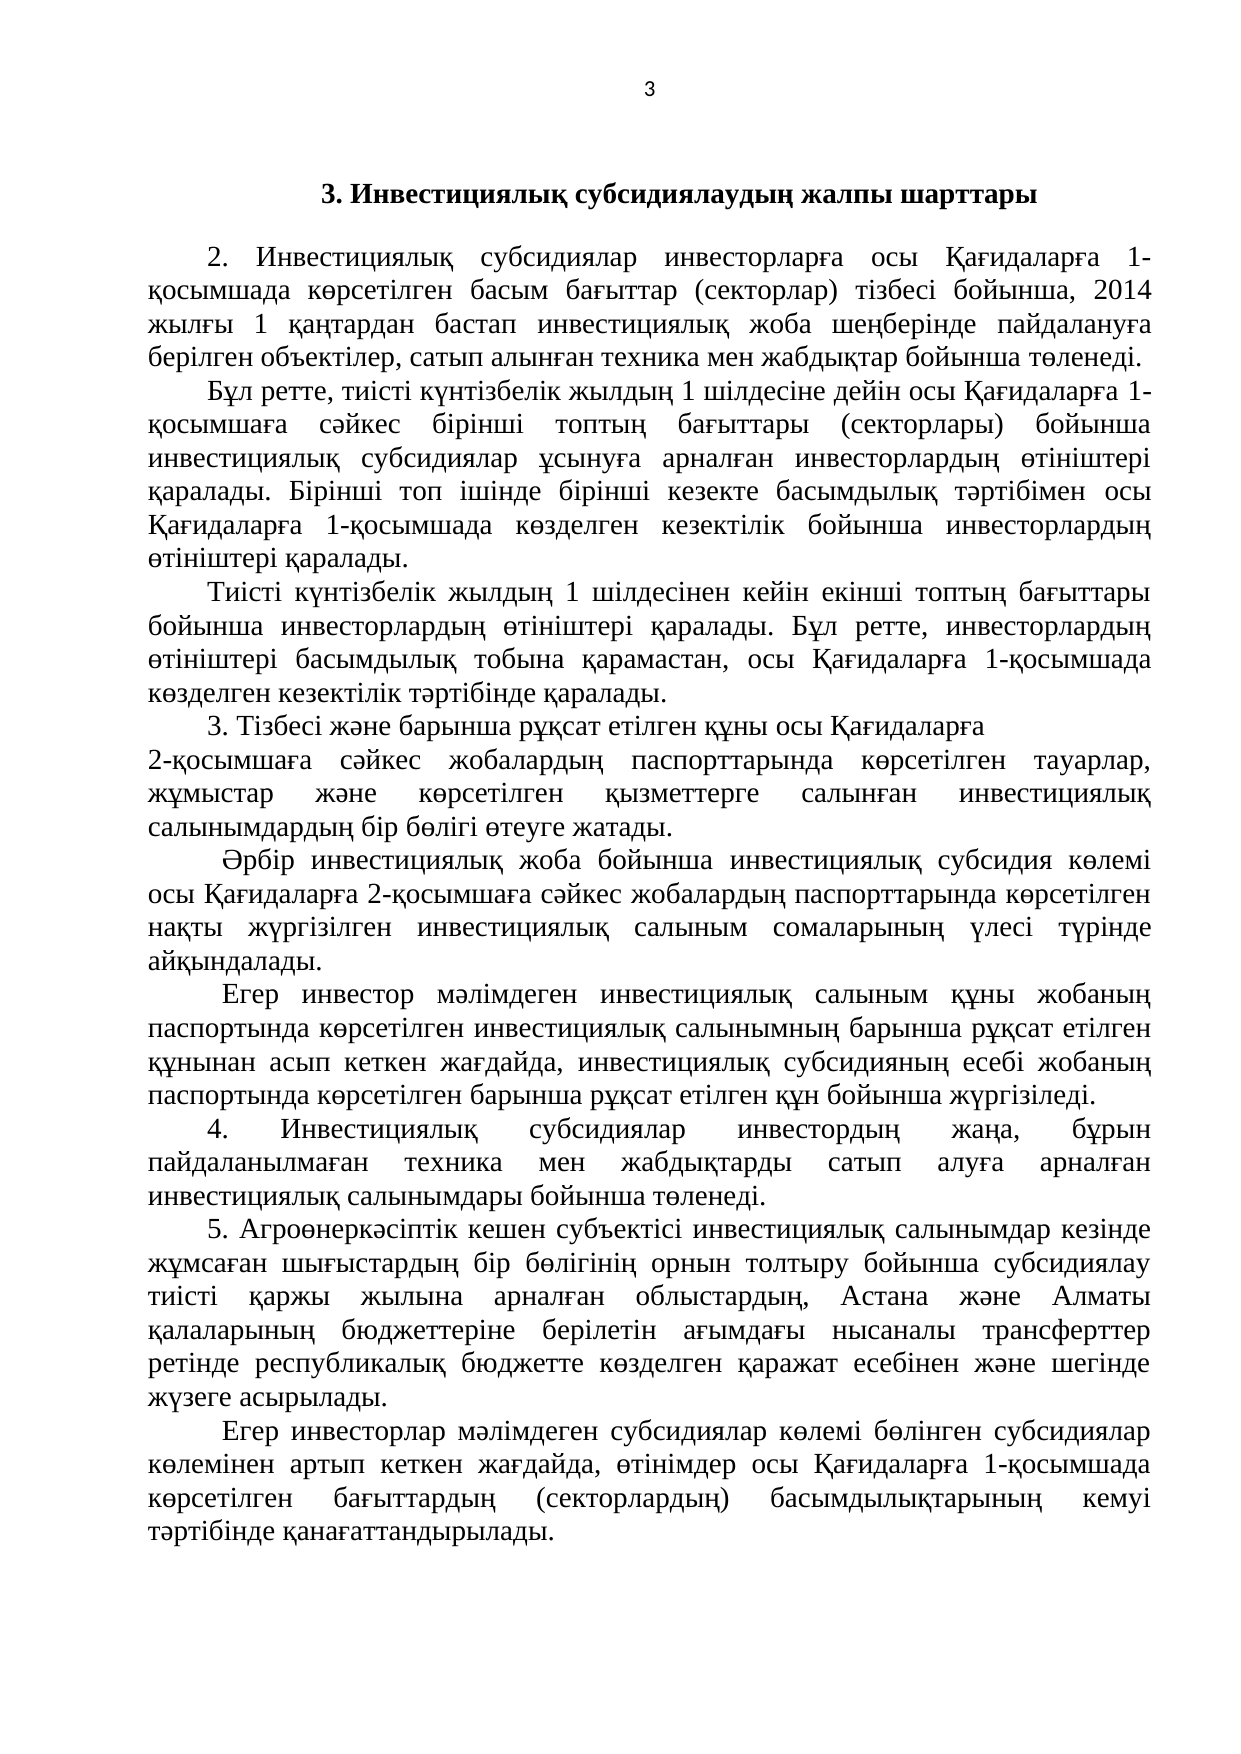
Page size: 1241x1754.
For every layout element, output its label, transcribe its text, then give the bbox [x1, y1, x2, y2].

text Әрбір инвестициялық жоба бойынша инвестициялық субсидия көлемі осы Қағидаларға 2-қосымшаға сәйкес жобалардың паспорттарында көрсетілген нақты жүргізілген инвестициялық салыным сомаларының үлесі түрінде айқындалады. [148, 842, 1152, 977]
text 2. Инвестициялық субсидиялар инвесторларға осы Қағидаларға 1-қосымшада көрсетілген басым бағыттар (секторлар) тізбесі бойынша, 2014 жылғы 1 қаңтардан бастап инвестициялық жоба шеңберінде пайдалануға берілген объектілер, сатып алынған техника мен жабдықтар бойынша төленеді. [148, 239, 1152, 373]
text Егер инвестор мәлімдеген инвестициялық салыным құны жобаның паспортында көрсетілген инвестициялық салынымның барынша рұқсат етілген құнынан асып кеткен жағдайда, инвестициялық субсидияның есебі жобаның паспортында көрсетілген барынша рұқсат етілген құн бойынша жүргізіледі. [148, 977, 1152, 1111]
text Егер инвесторлар мәлімдеген субсидиялар көлемі бөлінген субсидиялар көлемінен артып кеткен жағдайда, өтінімдер осы Қағидаларға 1-қосымшада көрсетілген бағыттардың (секторлардың) басымдылықтарының кемуі тәртібінде қанағаттандырылады. [148, 1413, 1152, 1547]
text 3. Инвестициялық субсидиялаудың жалпы шарттары [207, 176, 1152, 210]
text Бұл ретте, тиісті күнтізбелік жылдың 1 шілдесіне дейін осы Қағидаларға 1-қосымшаға сәйкес бірінші топтың бағыттары (секторлары) бойынша инвестициялық субсидиялар ұсынуға арналған инвесторлардың өтініштері қаралады. Бірінші топ ішінде бірінші кезекте басымдылық тәртібімен осы Қағидаларға 1-қосымшада көзделген кезектілік бойынша инвесторлардың өтініштері қаралады. [148, 373, 1152, 574]
text 2-қосымшаға сәйкес жобалардың паспорттарында көрсетілген тауарлар, жұмыстар және көрсетілген қызметтерге салынған инвестициялық салынымдардың бір бөлігі өтеуге жатады. [148, 742, 1152, 842]
text Тиісті күнтізбелік жылдың 1 шілдесінен кейін екінші топтың бағыттары бойынша инвесторлардың өтініштері қаралады. Бұл ретте, инвесторлардың өтініштері басымдылық тобына қарамастан, осы Қағидаларға 1-қосымшада көзделген кезектілік тәртібінде қаралады. [148, 574, 1152, 708]
text 3. Тізбесі және барынша рұқсат етілген құны осы Қағидаларға [148, 708, 1152, 742]
text 4. Инвестициялық субсидиялар инвестордың жаңа, бұрын пайдаланылмаған техника мен жабдықтарды сатып алуға арналған инвестициялық салынымдары бойынша төленеді. [148, 1111, 1152, 1211]
text 5. Агроөнеркәсіптік кешен субъектісі инвестициялық салынымдар кезінде жұмсаған шығыстардың бір бөлігінің орнын толтыру бойынша субсидиялау тиісті қаржы жылына арналған облыстардың, Астана және Алматы қалаларының бюджеттеріне берілетін ағымдағы нысаналы трансферттер ретінде республикалық бюджетте көзделген қаражат есебінен және шегінде жүзеге асырылады. [148, 1211, 1152, 1413]
